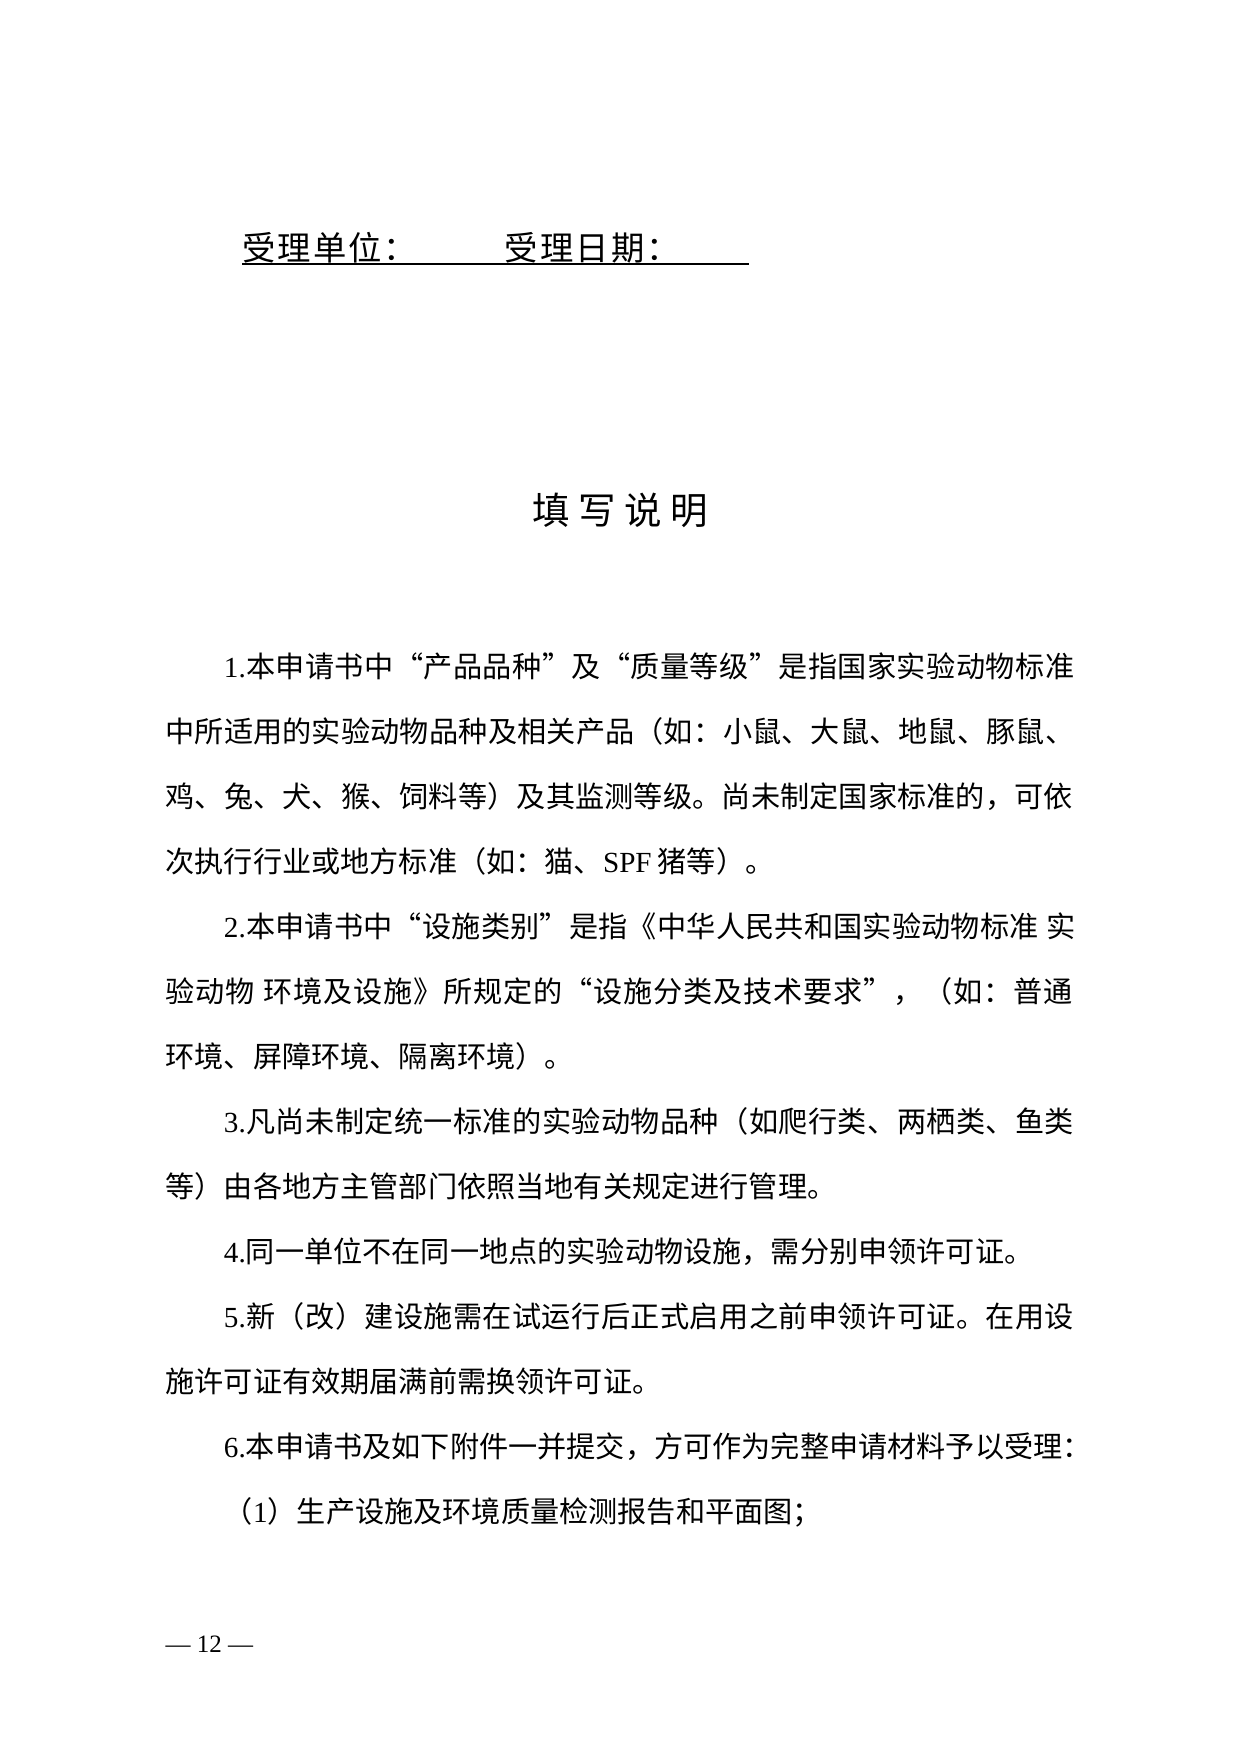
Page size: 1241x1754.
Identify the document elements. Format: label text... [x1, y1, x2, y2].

text 受理单位： 受理日期： [242, 213, 1075, 278]
text （1）生产设施及环境质量检测报告和平面图； [165, 1478, 1075, 1543]
text 4.同一单位不在同一地点的实验动物设施，需分别申领许可证。 [165, 1218, 1075, 1283]
text 2.本申请书中“设施类别”是指《中华人民共和国实验动物标准 实验动物 环境及设施》所规定的“设施分类及技术要求”，（如：普通环境、屏障环境、隔离环境）。 [165, 893, 1075, 1088]
text 5.新（改）建设施需在试运行后正式启用之前申领许可证。在用设施许可证有效期届满前需换领许可证。 [165, 1283, 1075, 1413]
text 3.凡尚未制定统一标准的实验动物品种（如爬行类、两栖类、鱼类等）由各地方主管部门依照当地有关规定进行管理。 [165, 1088, 1075, 1218]
text 填 写 说 明 [165, 476, 1075, 541]
text 1.本申请书中“产品品种”及“质量等级”是指国家实验动物标准中所适用的实验动物品种及相关产品（如：小鼠、大鼠、地鼠、豚鼠、鸡、兔、犬、猴、饲料等）及其监测等级。尚未制定国家标准的，可依次执行行业或地方标准（如：猫、SPF猪等）。 [165, 633, 1075, 893]
text 6.本申请书及如下附件一并提交，方可作为完整申请材料予以受理： [165, 1413, 1075, 1478]
